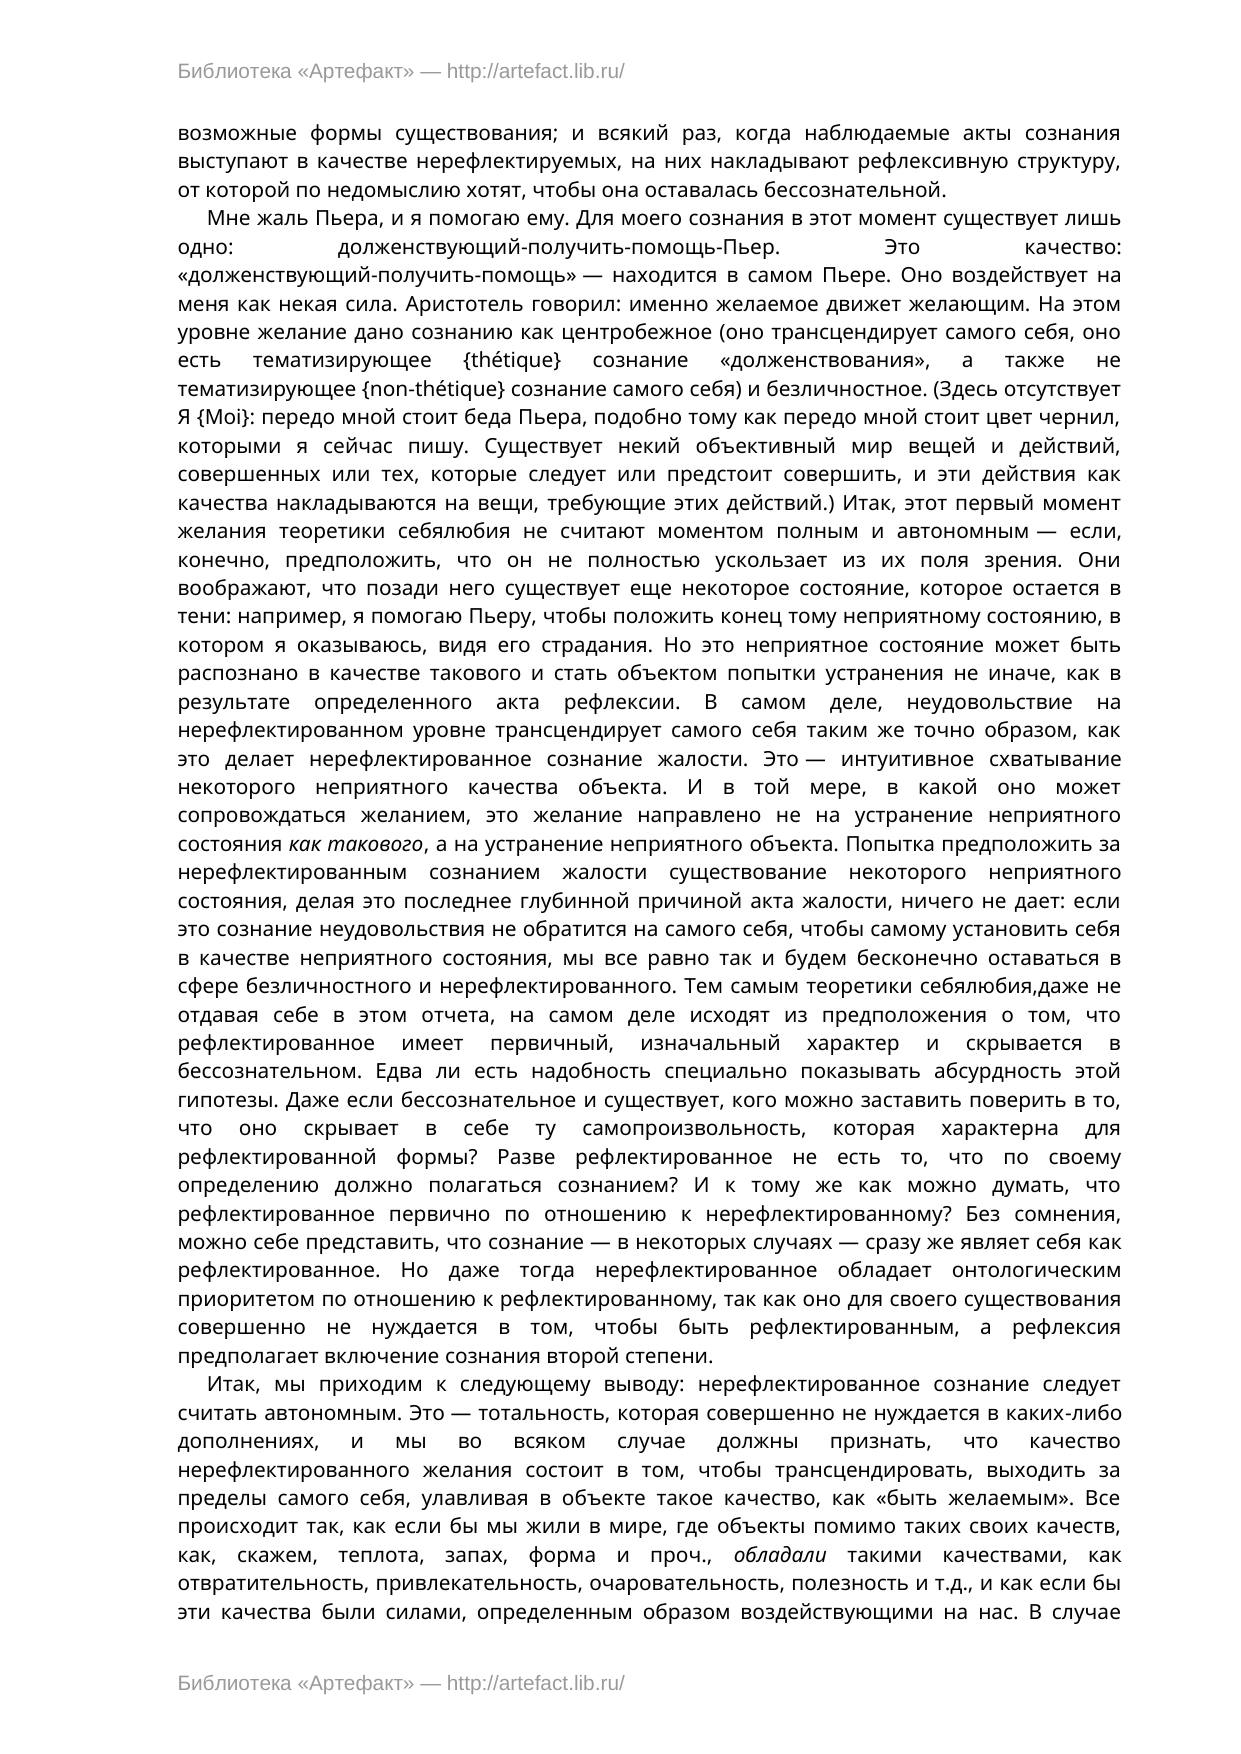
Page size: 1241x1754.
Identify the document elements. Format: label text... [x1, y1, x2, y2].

text Мне жаль Пьера, и я помогаю ему. Для моего сознания в этот момент существует лишь одно: долженствующий-получить-помощь-Пьер. Это качество: «долженствующий-получить-помощь» — находится в самом Пьере. Оно воздействует на меня как некая сила. Аристотель говорил: именно желаемое движет желающим. На этом уровне желание дано сознанию как центробежное (оно трансцендирует самого себя, оно есть тематизирующее {thétique} сознание «долженствования», а также не тематизирующее {non-thétique} сознание самого себя) и безличностное. (Здесь отсутствует Я {Moi}: передо мной стоит беда Пьера, подобно тому как передо мной стоит цвет чернил, которыми я сейчас пишу. Существует некий объективный мир вещей и действий, совершенных или тех, которые следует или предстоит совершить, и эти действия как качества накладываются на вещи, требующие этих действий.) Итак, этот первый момент желания теоретики себялюбия не считают моментом полным и автономным — если, конечно, предположить, что он не полностью ускользает из их поля зрения. Они воображают, что позади него существует еще некоторое состояние, которое остается в тени: например, я помогаю Пьеру, чтобы положить конец тому неприятному состоянию, в котором я оказываюсь, видя его страдания. Но это неприятное состояние может быть распознано в качестве такового и стать объектом попытки устранения не иначе, как в результате определенного акта рефлексии. В самом деле, неудовольствие на нерефлектированном уровне трансцендирует самого себя таким же точно образом, как это делает нерефлектированное сознание жалости. Это — интуитивное схватывание некоторого неприятного качества объекта. И в той мере, в какой оно может сопровождаться желанием, это желание направлено не на устранение неприятного состояния как такового, а на устранение неприятного объекта. Попытка предположить за нерефлектированным сознанием жалости существование некоторого неприятного состояния, делая это последнее глубинной причиной акта жалости, ничего не дает: если это сознание неудовольствия не обратится на самого себя, чтобы самому установить себя в качестве неприятного состояния, мы все равно так и будем бесконечно оставаться в сфере безличностного и нерефлектированного. Тем самым теоретики себялюбия,даже не отдавая себе в этом отчета, на самом деле исходят из предположения о том, что рефлектированное имеет первичный, изначальный характер и скрывается в бессознательном. Едва ли есть надобность специально показывать абсурдность этой гипотезы. Даже если бессознательное и существует, кого можно заставить поверить в то, что оно скрывает в себе ту самопроизвольность, которая характерна для рефлектированной формы? Разве рефлектированное не есть то, что по своему определению должно полагаться сознанием? И к тому же как можно думать, что рефлектированное первично по отношению к нерефлектированному? Без сомнения, можно себе представить, что сознание — в некоторых случаях — сразу же являет себя как рефлектированное. Но даже тогда нерефлектированное обладает онтологическим приоритетом по отношению к рефлектированному, так как оно для своего существования совершенно не нуждается в том, чтобы быть рефлектированным, а рефлексия предполагает включение сознания второй степени. [177, 203, 1122, 1369]
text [177, 1369, 1122, 1625]
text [177, 118, 1122, 203]
